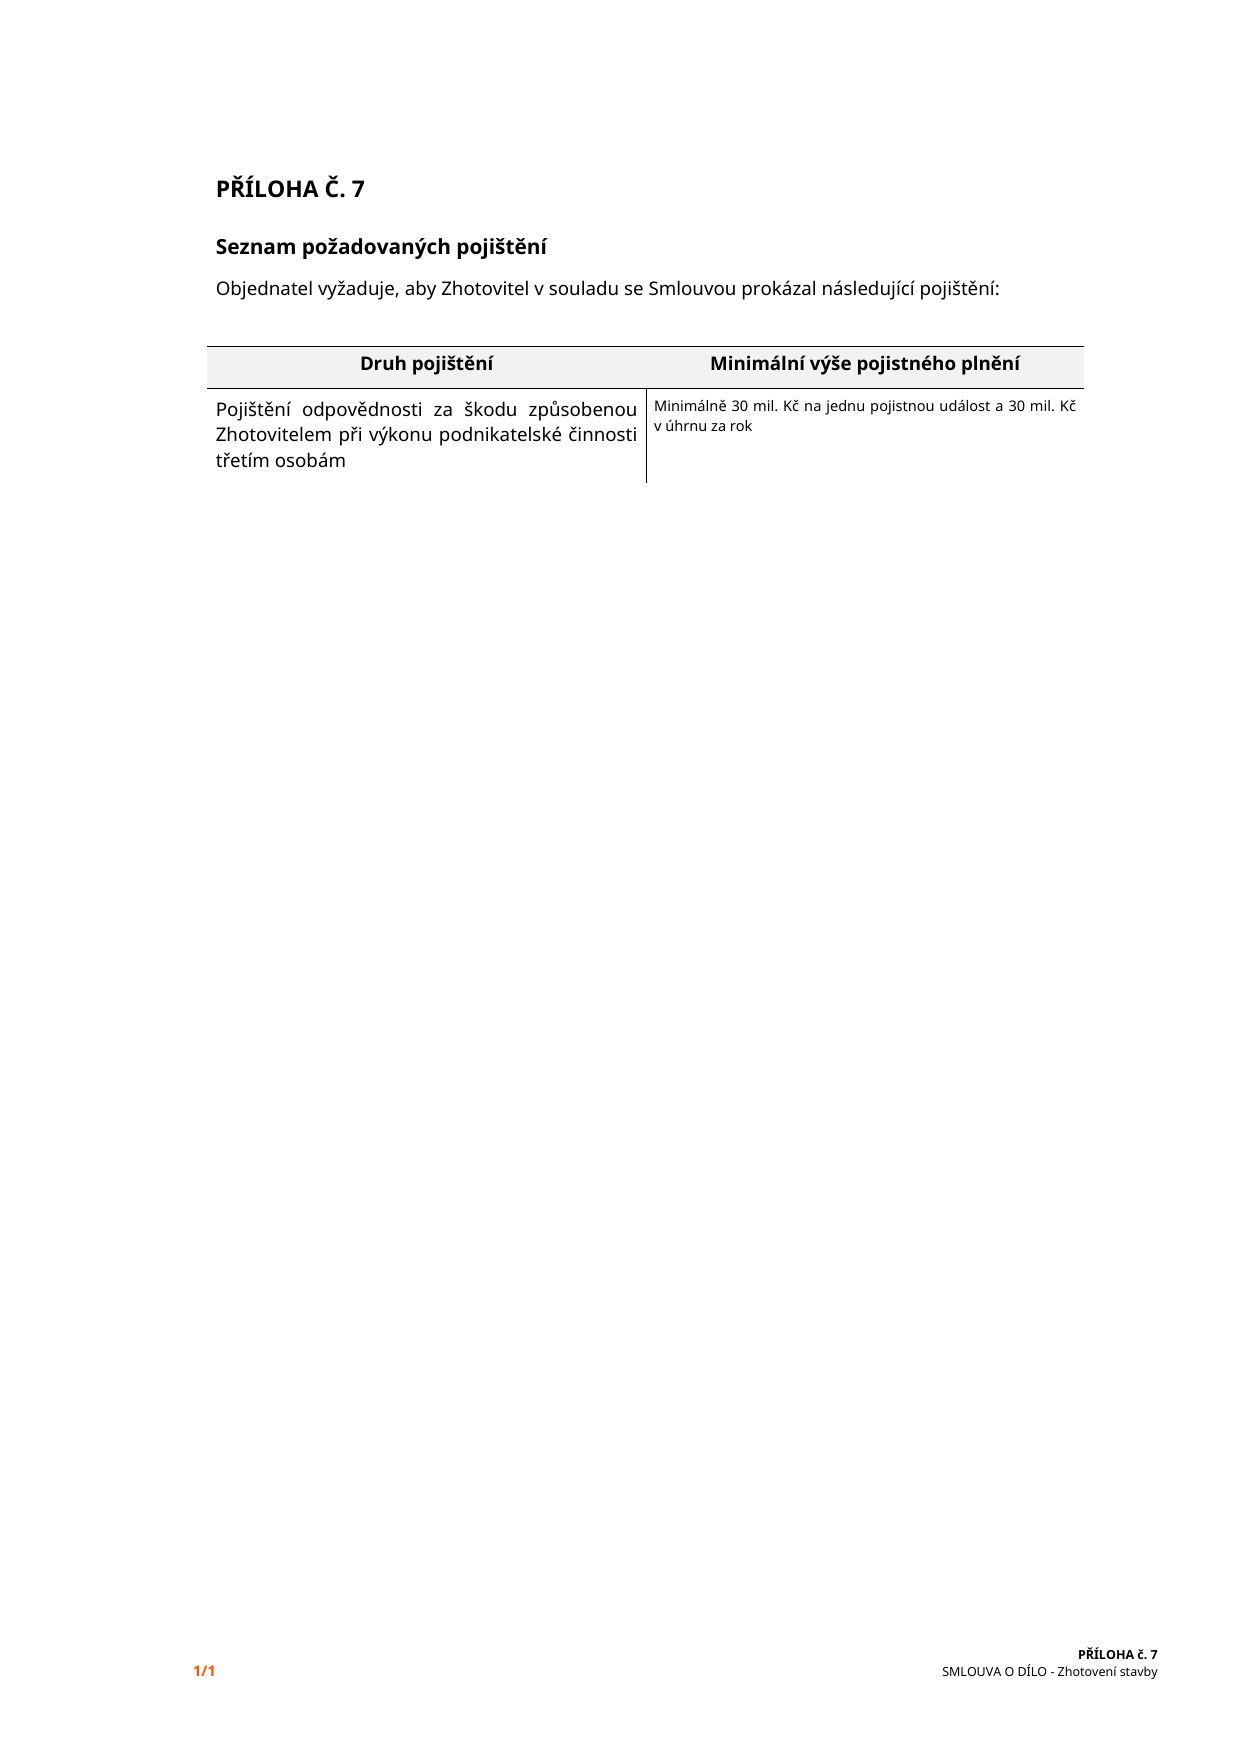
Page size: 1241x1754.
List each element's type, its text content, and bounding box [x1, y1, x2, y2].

text Objednatel vyžaduje, aby Zhotovitel v souladu se Smlouvou prokázal následující pojištění: [216, 276, 1093, 301]
text Seznam požadovaných pojištění [216, 232, 1093, 260]
text Příloha č. 7 [216, 172, 1093, 204]
table_header Druh pojištění [207, 347, 646, 388]
table_cell Pojištění odpovědnosti za škodu způsobenou Zhotovitelem při výkonu podnikatelské činnosti třetím osobám [207, 389, 646, 482]
table_header Minimální výše pojistného plnění [646, 347, 1084, 388]
table_cell Minimálně 30 mil. Kč na jednu pojistnou událost a 30 mil. Kč v úhrnu za rok [647, 389, 1084, 482]
